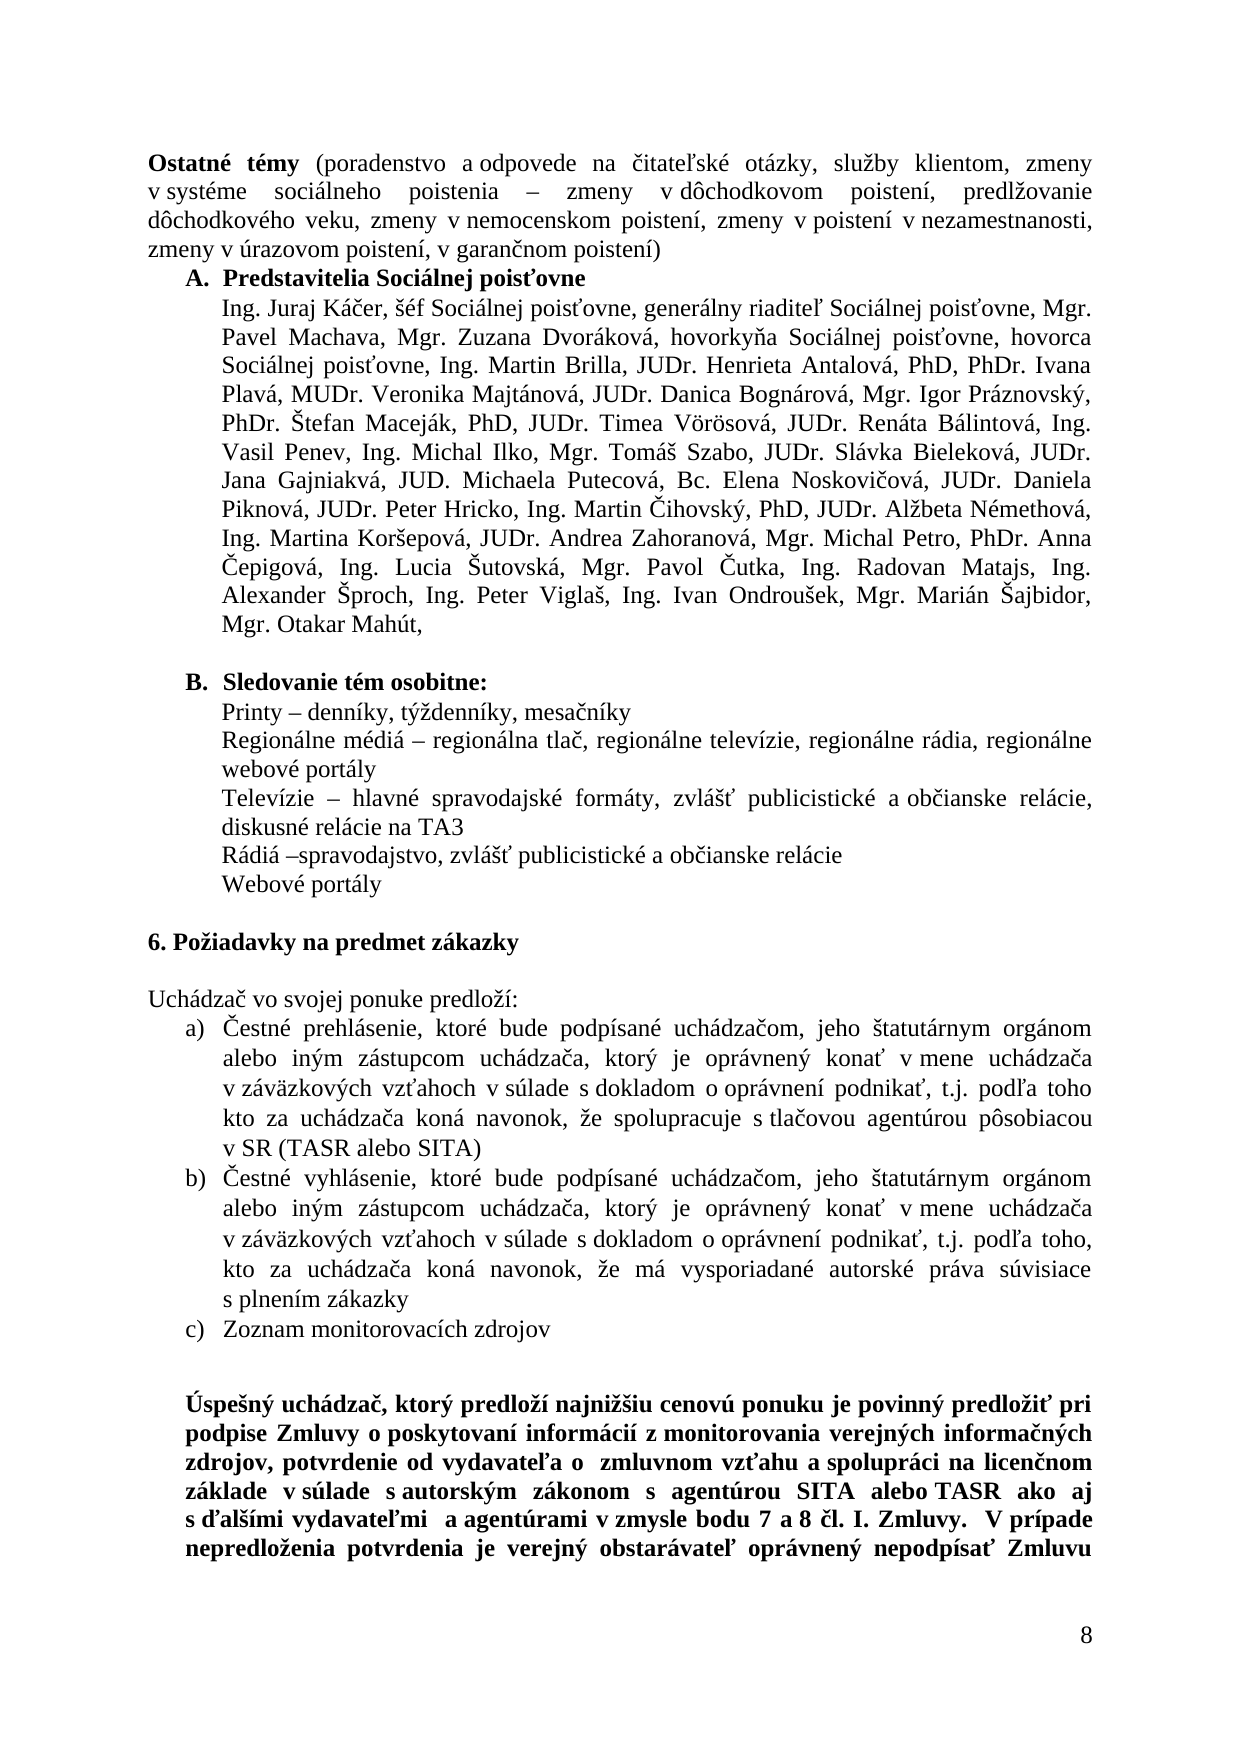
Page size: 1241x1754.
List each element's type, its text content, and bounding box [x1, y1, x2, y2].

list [185, 1389, 1092, 1562]
list Televízie – hlavné spravodajské formáty, zvlášť publicistické a občianske relácie, diskusné relácie na TA3 [221, 783, 1092, 840]
list Printy – denníky, týždenníky, mesačníky [221, 697, 1092, 725]
list Webové portály [221, 869, 1092, 898]
list Predstavitelia Sociálnej poisťovne [185, 263, 1092, 291]
list Čestné vyhlásenie, ktoré bude podpísané uchádzačom, jeho štatutárnym orgánom alebo iným zástupcom uchádzača, ktorý je oprávnený konať v mene uchádzača v záväzkových vzťahoch v súlade s dokladom o oprávnení podnikať, t.j. podľa toho, kto za uchádzača koná navonok, že má vysporiadané autorské práva súvisiace s plnením zákazky [185, 1163, 1092, 1313]
list Čestné prehlásenie, ktoré bude podpísané uchádzačom, jeho štatutárnym orgánom alebo iným zástupcom uchádzača, ktorý je oprávnený konať v mene uchádzača v záväzkových vzťahoch v súlade s dokladom o oprávnení podnikať, t.j. podľa toho kto za uchádzača koná navonok, že spolupracuje s tlačovou agentúrou pôsobiacou v SR (TASR alebo SITA) [185, 1013, 1092, 1162]
list Zoznam monitorovacích zdrojov [185, 1314, 1092, 1343]
list Regionálne médiá – regionálna tlač, regionálne televízie, regionálne rádia, regionálne webové portály [221, 725, 1092, 783]
list Sledovanie tém osobitne: [185, 667, 1092, 695]
text Ostatné témy (poradenstvo a odpovede na čitateľské otázky, služby klientom, zmeny v systéme sociálneho poistenia – zmeny v dôchodkovom poistení, predlžovanie dôchodkového veku, zmeny v nemocenskom poistení, zmeny v poistení v nezamestnanosti, zmeny v úrazovom poistení, v garančnom poistení) [148, 148, 1092, 263]
text 6. Požiadavky na predmet zákazky [148, 927, 1092, 955]
list Ing. Juraj Káčer, šéf Sociálnej poisťovne, generálny riaditeľ Sociálnej poisťovne, Mgr. Pavel Machava, Mgr. Zuzana Dvoráková, hovorkyňa Sociálnej poisťovne, hovorca Sociálnej poisťovne, Ing. Martin Brilla, JUDr. Henrieta Antalová, PhD, PhDr. Ivana Plavá, MUDr. Veronika Majtánová, JUDr. Danica Bognárová, Mgr. Igor Práznovský, PhDr. Štefan Maceják, PhD, JUDr. Timea Vörösová, JUDr. Renáta Bálintová, Ing. Vasil Penev, Ing. Michal Ilko, Mgr. Tomáš Szabo, JUDr. Slávka Bieleková, JUDr. Jana Gajniakvá, JUD. Michaela Putecová, Bc. Elena Noskovičová, JUDr. Daniela Piknová, JUDr. Peter Hricko, Ing. Martin Čihovský, PhD, JUDr. Alžbeta Némethová, Ing. Martina Koršepová, JUDr. Andrea Zahoranová, Mgr. Michal Petro, PhDr. Anna Čepigová, Ing. Lucia Šutovská, Mgr. Pavol Čutka, Ing. Radovan Matajs, Ing. Alexander Šproch, Ing. Peter Viglaš, Ing. Ivan Ondroušek, Mgr. Marián Šajbidor, Mgr. Otakar Mahút, [221, 293, 1092, 638]
text Uchádzač vo svojej ponuke predloží: [148, 984, 1092, 1013]
list Rádiá –spravodajstvo, zvlášť publicistické a občianske relácie [221, 840, 1092, 869]
